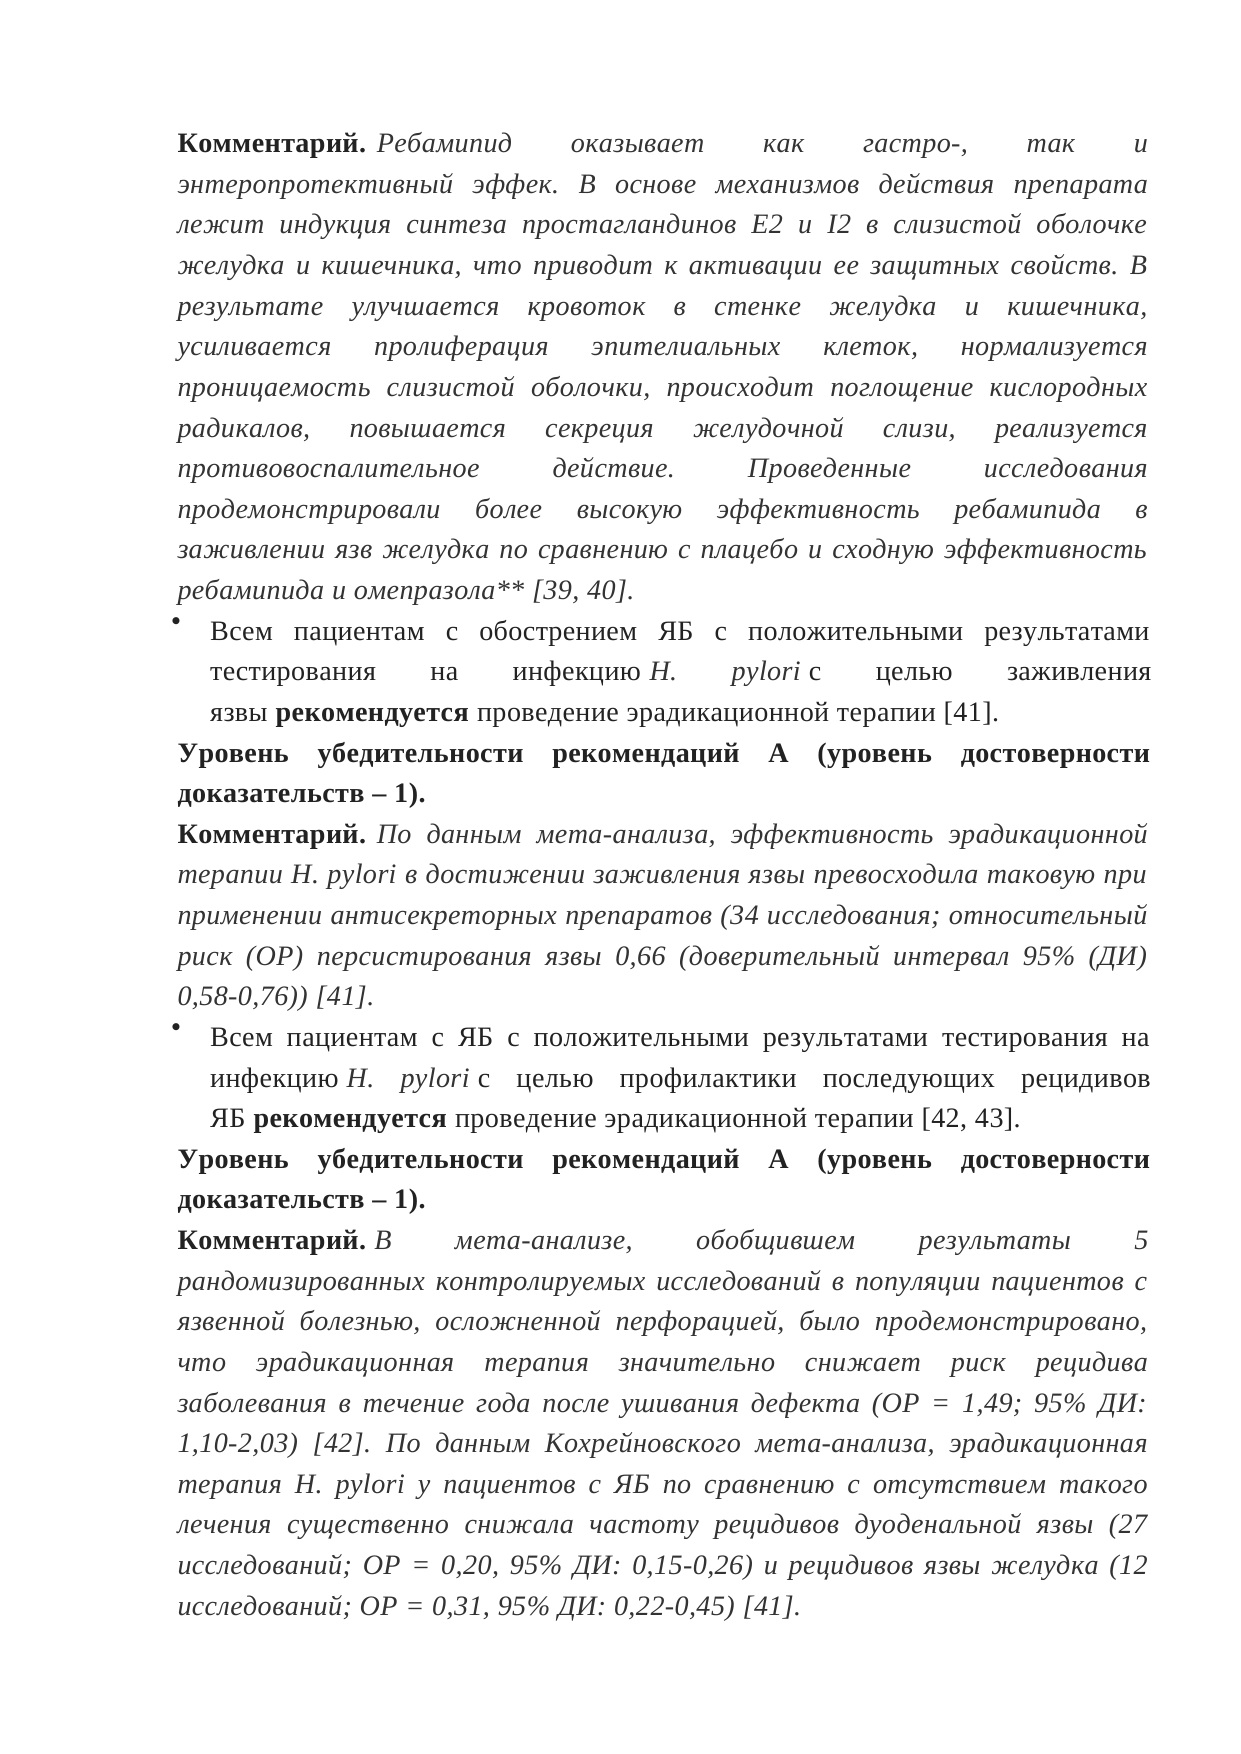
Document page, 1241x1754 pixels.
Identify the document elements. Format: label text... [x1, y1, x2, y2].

text Комментарий. В мета-анализе, обобщившем результаты 5 рандомизированных контролируемых исследований в популяции пациентов с язвенной болезнью, осложненной перфорацией, было продемонстрировано, что эрадикационная терапия значительно снижает риск рецидива заболевания в течение года после ушивания дефекта (ОР = 1,49; 95% ДИ: 1,10-2,03) [42]. По данным Кохрейновского мета-анализа, эрадикационная терапия H. pylori у пациентов с ЯБ по сравнению с отсутствием такого лечения существенно снижала частоту рецидивов дуоденальной язвы (27 исследований; ОР = 0,20, 95% ДИ: 0,15-0,26) и рецидивов язвы желудка (12 исследований; ОР = 0,31, 95% ДИ: 0,22-0,45) [41]. [177, 1215, 1152, 1621]
list Всем пациентам с ЯБ с положительными результатами тестирования на инфекцию H. рylori с целью профилактики последующих рецидивов ЯБ рекомендуется проведение эрадикационной терапии [42, 43]. [172, 1012, 1152, 1134]
text Комментарий. Ребамипид оказывает как гастро-, так и энтеропротективный эффек. В основе механизмов действия препарата лежит индукция синтеза простагландинов Е2 и I2 в слизистой оболочке желудка и кишечника, что приводит к активации ее защитных свойств. В результате улучшается кровоток в стенке желудка и кишечника, усиливается пролиферация эпителиальных клеток, нормализуется проницаемость слизистой оболочки, происходит поглощение кислородных радикалов, повышается секреция желудочной слизи, реализуется противовоспалительное действие. Проведенные исследования продемонстрировали более высокую эффективность ребамипида в заживлении язв желудка по сравнению с плацебо и сходную эффективность ребамипида и омепразола** [39, 40]. [177, 118, 1152, 606]
text Уровень убедительности рекомендаций А (уровень достоверности доказательств – 1). [177, 1134, 1152, 1215]
text Уровень убедительности рекомендаций А (уровень достоверности доказательств – 1). [177, 727, 1152, 809]
list Всем пациентам с обострением ЯБ с положительными результатами тестирования на инфекцию H. рylori с целью заживления язвы рекомендуется проведение эрадикационной терапии [41]. [172, 606, 1152, 727]
text Комментарий. По данным мета-анализа, эффективность эрадикационной терапии H. pylori в достижении заживления язвы превосходила таковую при применении антисекреторных препаратов (34 исследования; относительный риск (ОР) персистирования язвы 0,66 (доверительный интервал 95% (ДИ) 0,58-0,76)) [41]. [177, 809, 1152, 1012]
